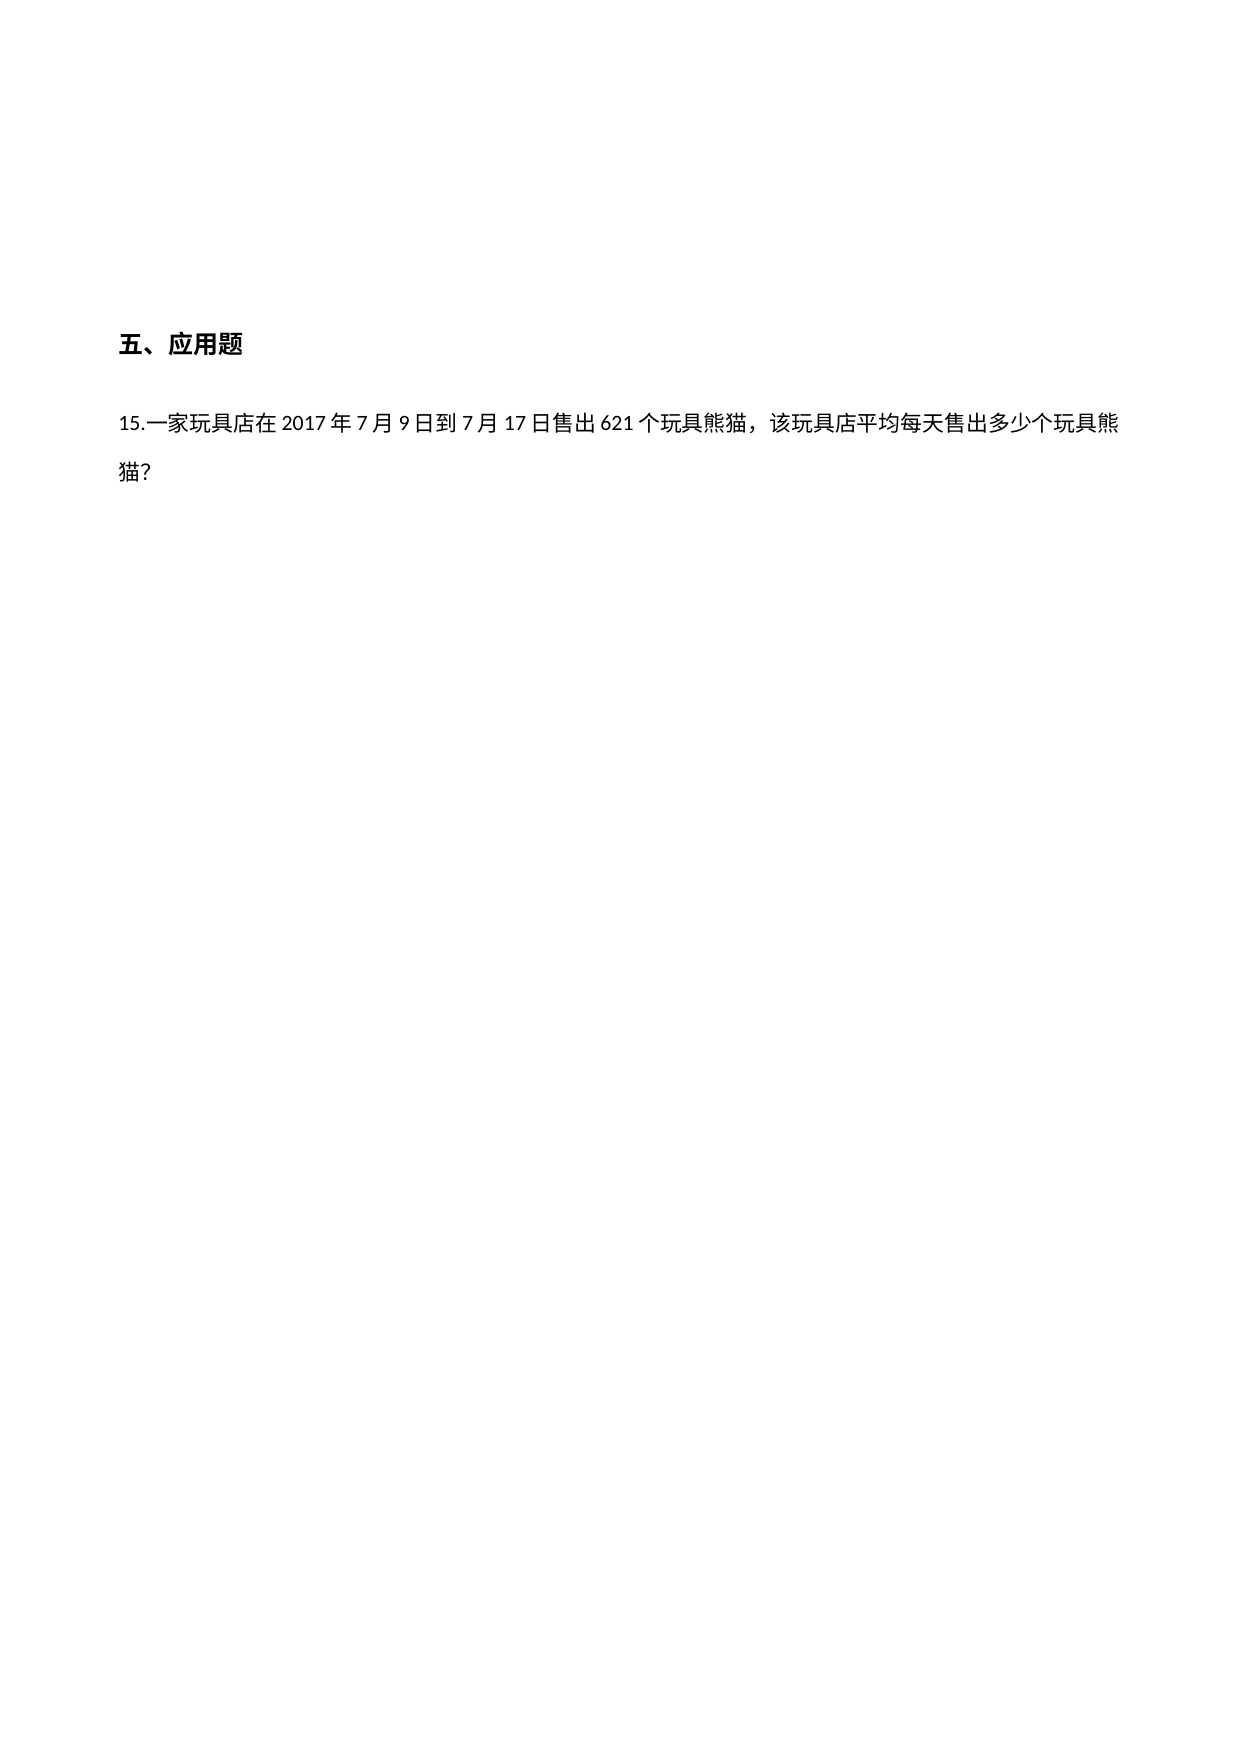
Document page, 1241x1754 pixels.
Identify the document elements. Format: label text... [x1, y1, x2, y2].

text 15.一家玩具店在2017年7月9日到7月17日售出621个玩具熊猫，该玩具店平均每天售出多少个玩具熊猫？ [118, 406, 1122, 487]
text 五、应用题 [118, 310, 1122, 375]
